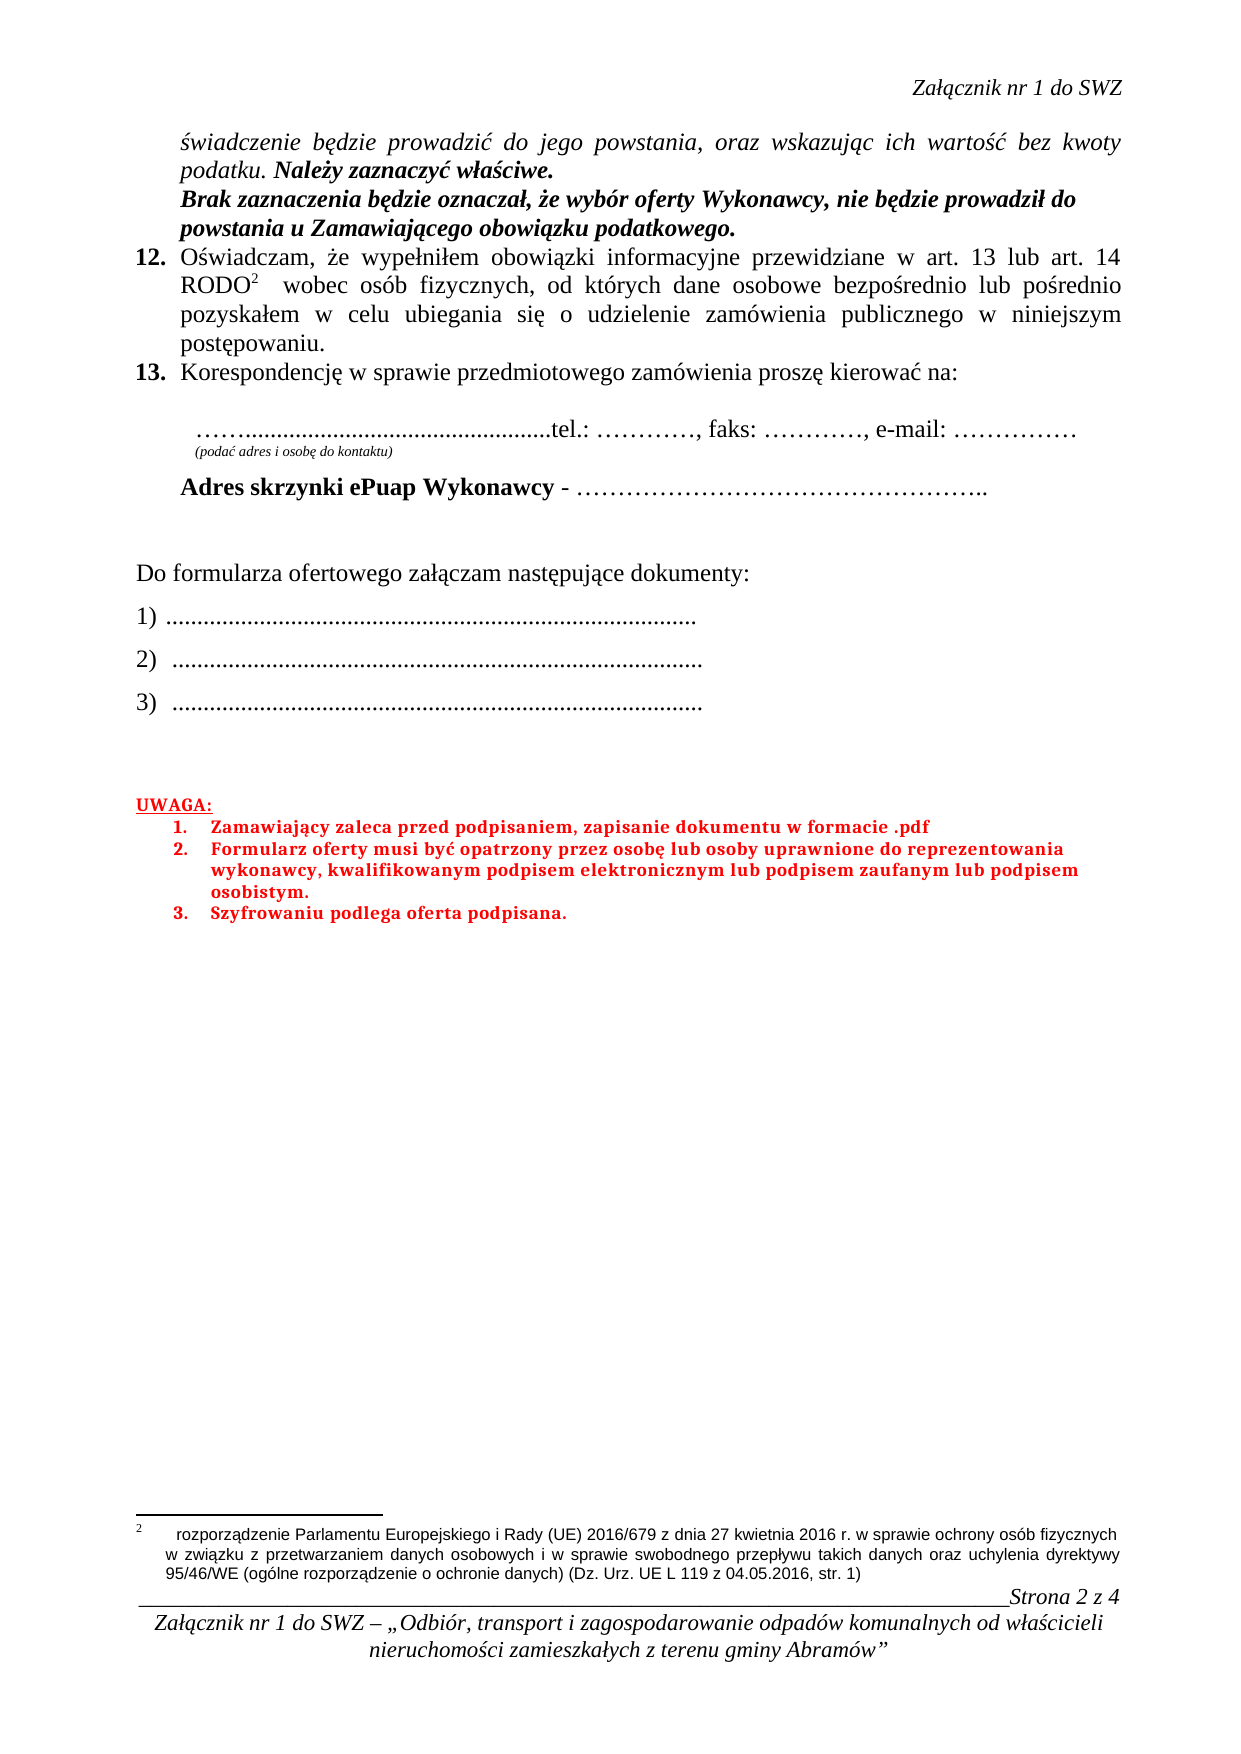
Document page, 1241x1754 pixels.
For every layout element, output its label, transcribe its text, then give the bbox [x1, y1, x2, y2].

text Do formularza ofertowego załączam następujące dokumenty: [136, 558, 1122, 587]
text Brak zaznaczenia będzie oznaczał, że wybór oferty Wykonawcy, nie będzie prowadził do [180, 184, 1122, 213]
list Zamawiający zaleca przed podpisaniem, zapisanie dokumentu w formacie .pdf [173, 817, 1122, 838]
text …….................................................tel.: …………, faks: …………, e-mail: …………… [195, 414, 1122, 443]
list Szyfrowaniu podlega oferta podpisana. [173, 903, 1122, 924]
list Formularz oferty musi być opatrzony przez osobę lub osoby uprawnione do reprezentowania wykonawcy, kwalifikowanym podpisem elektronicznym lub podpisem zaufanym lub podpisem osobistym. [173, 838, 1122, 903]
list Oświadczam, że wypełniłem obowiązki informacyjne przewidziane w art. 13 lub art. 14 RODO wobec osób fizycznych, od których dane osobowe bezpośrednio lub pośrednio pozyskałem w celu ubiegania się o udzielenie zamówienia publicznego w niniejszym postępowaniu. [135, 242, 1122, 357]
list ..................................................................................... [136, 644, 1122, 673]
list Korespondencję w sprawie przedmiotowego zamówienia proszę kierować na: [135, 357, 1122, 385]
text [180, 127, 1122, 184]
list ..................................................................................... [136, 601, 1122, 630]
text Adres skrzynki ePuap Wykonawcy - ………………………………………….. [180, 472, 1122, 500]
text UWAGA: [136, 795, 1122, 817]
list ..................................................................................... [136, 687, 1122, 716]
text (podać adres i osobę do kontaktu) [195, 443, 1122, 472]
text powstania u Zamawiającego obowiązku podatkowego. [180, 213, 1122, 242]
